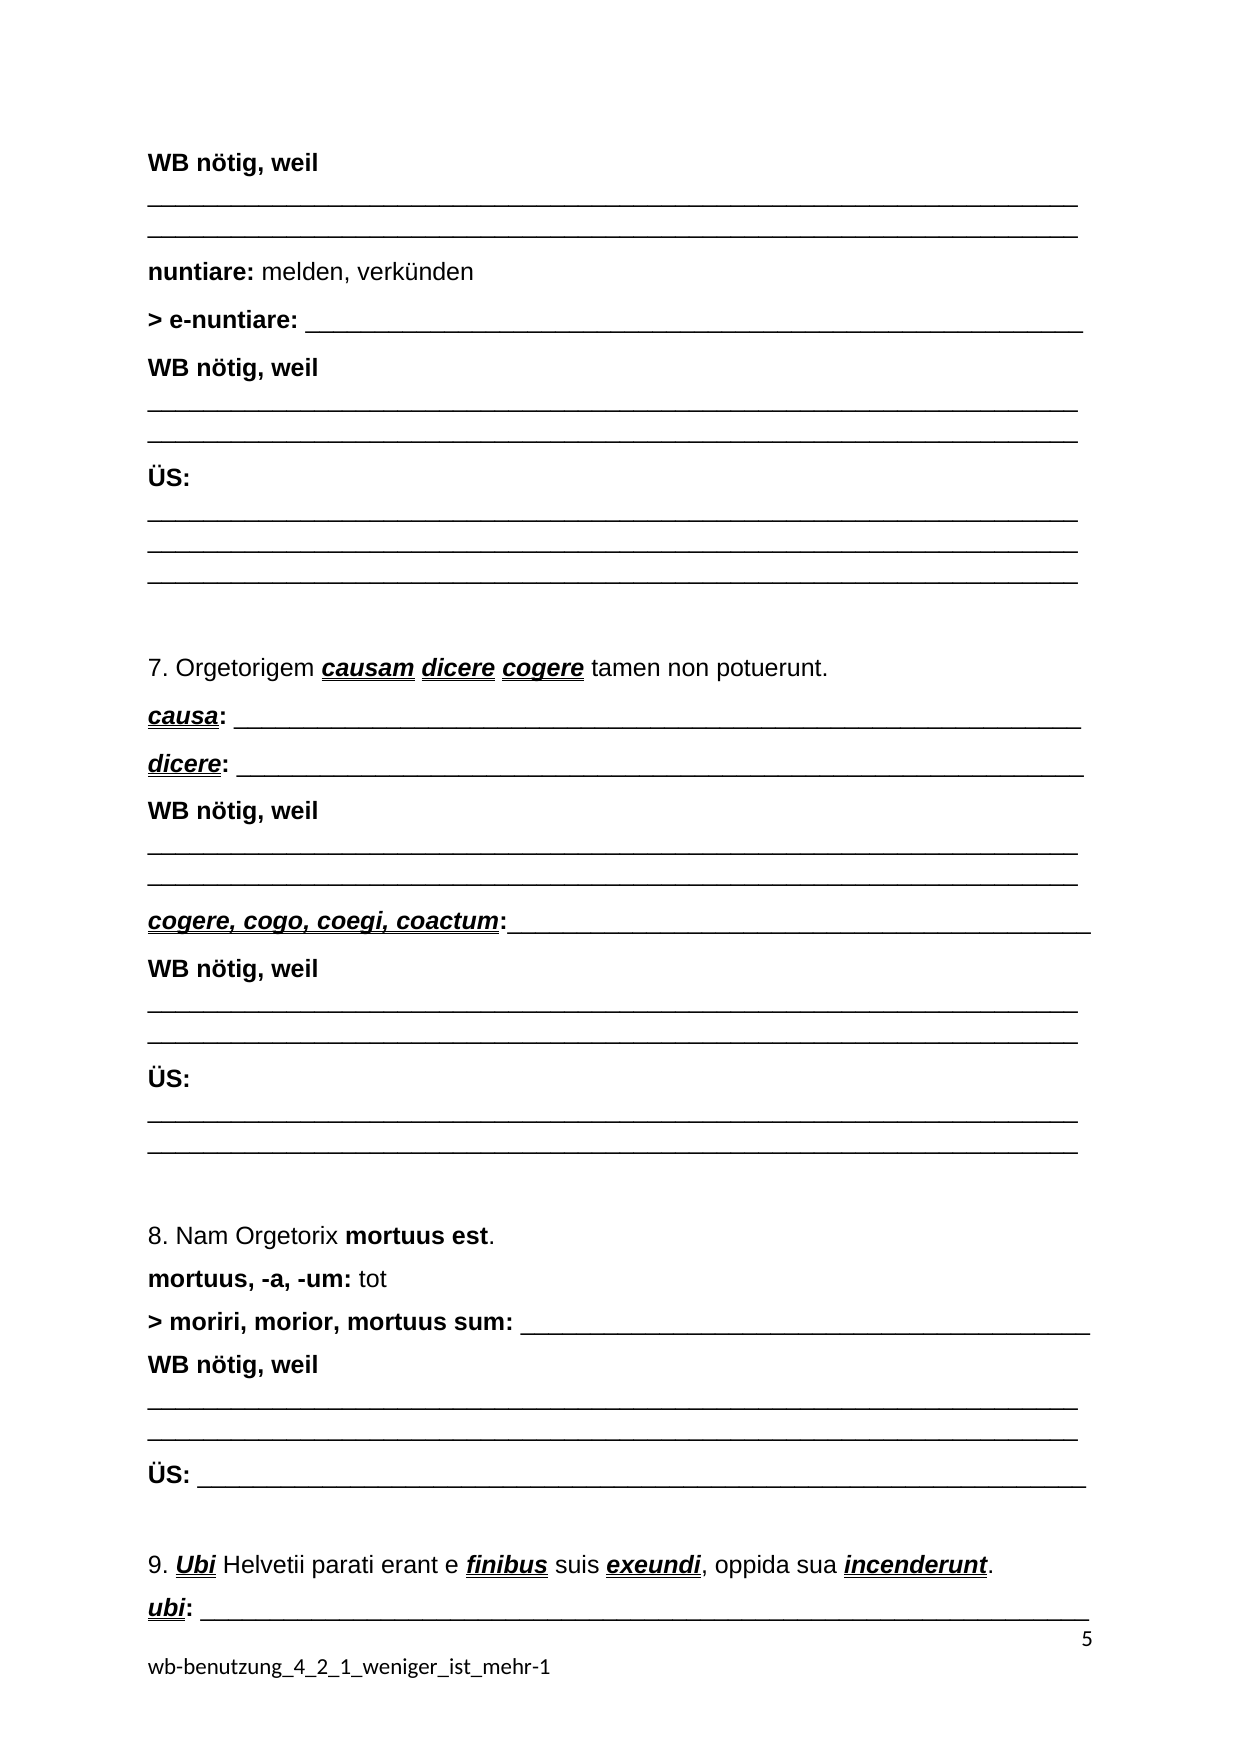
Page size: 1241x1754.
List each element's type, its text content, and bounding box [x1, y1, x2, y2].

text WB nötig, weil ______________________________________________________________________________________________________________________________________ [148, 954, 1093, 1044]
text dicere: _____________________________________________________________ [148, 748, 1093, 777]
text WB nötig, weil ______________________________________________________________________________________________________________________________________ [148, 796, 1093, 887]
text WB nötig, weil ______________________________________________________________________________________________________________________________________ [148, 1350, 1093, 1441]
text > e-nuntiare: ________________________________________________________ [148, 305, 1093, 334]
text > moriri, morior, mortuus sum: _________________________________________ [148, 1307, 1093, 1336]
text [148, 148, 1093, 238]
text 8. Nam Orgetorix mortuus est. [148, 1221, 1093, 1250]
text causa: _____________________________________________________________ [148, 701, 1093, 729]
text ubi: ________________________________________________________________ [148, 1593, 1093, 1622]
text WB nötig, weil ______________________________________________________________________________________________________________________________________ [148, 353, 1093, 444]
text nuntiare: melden, verkünden [148, 257, 1093, 286]
text 9. Ubi Helvetii parati erant e finibus suis exeundi, oppida sua incenderunt. [148, 1550, 1093, 1579]
text cogere, cogo, coegi, coactum:__________________________________________ [148, 906, 1093, 935]
text ÜS: ________________________________________________________________ [148, 1460, 1093, 1489]
text mortuus, -a, -um: tot [148, 1264, 1093, 1293]
text ÜS: _________________________________________________________________________________________________________________________________________________________________________________________________________ [148, 463, 1093, 584]
text 7. Orgetorigem causam dicere cogere tamen non potuerunt. [148, 653, 1093, 682]
text ÜS: ______________________________________________________________________________________________________________________________________ [148, 1063, 1093, 1154]
